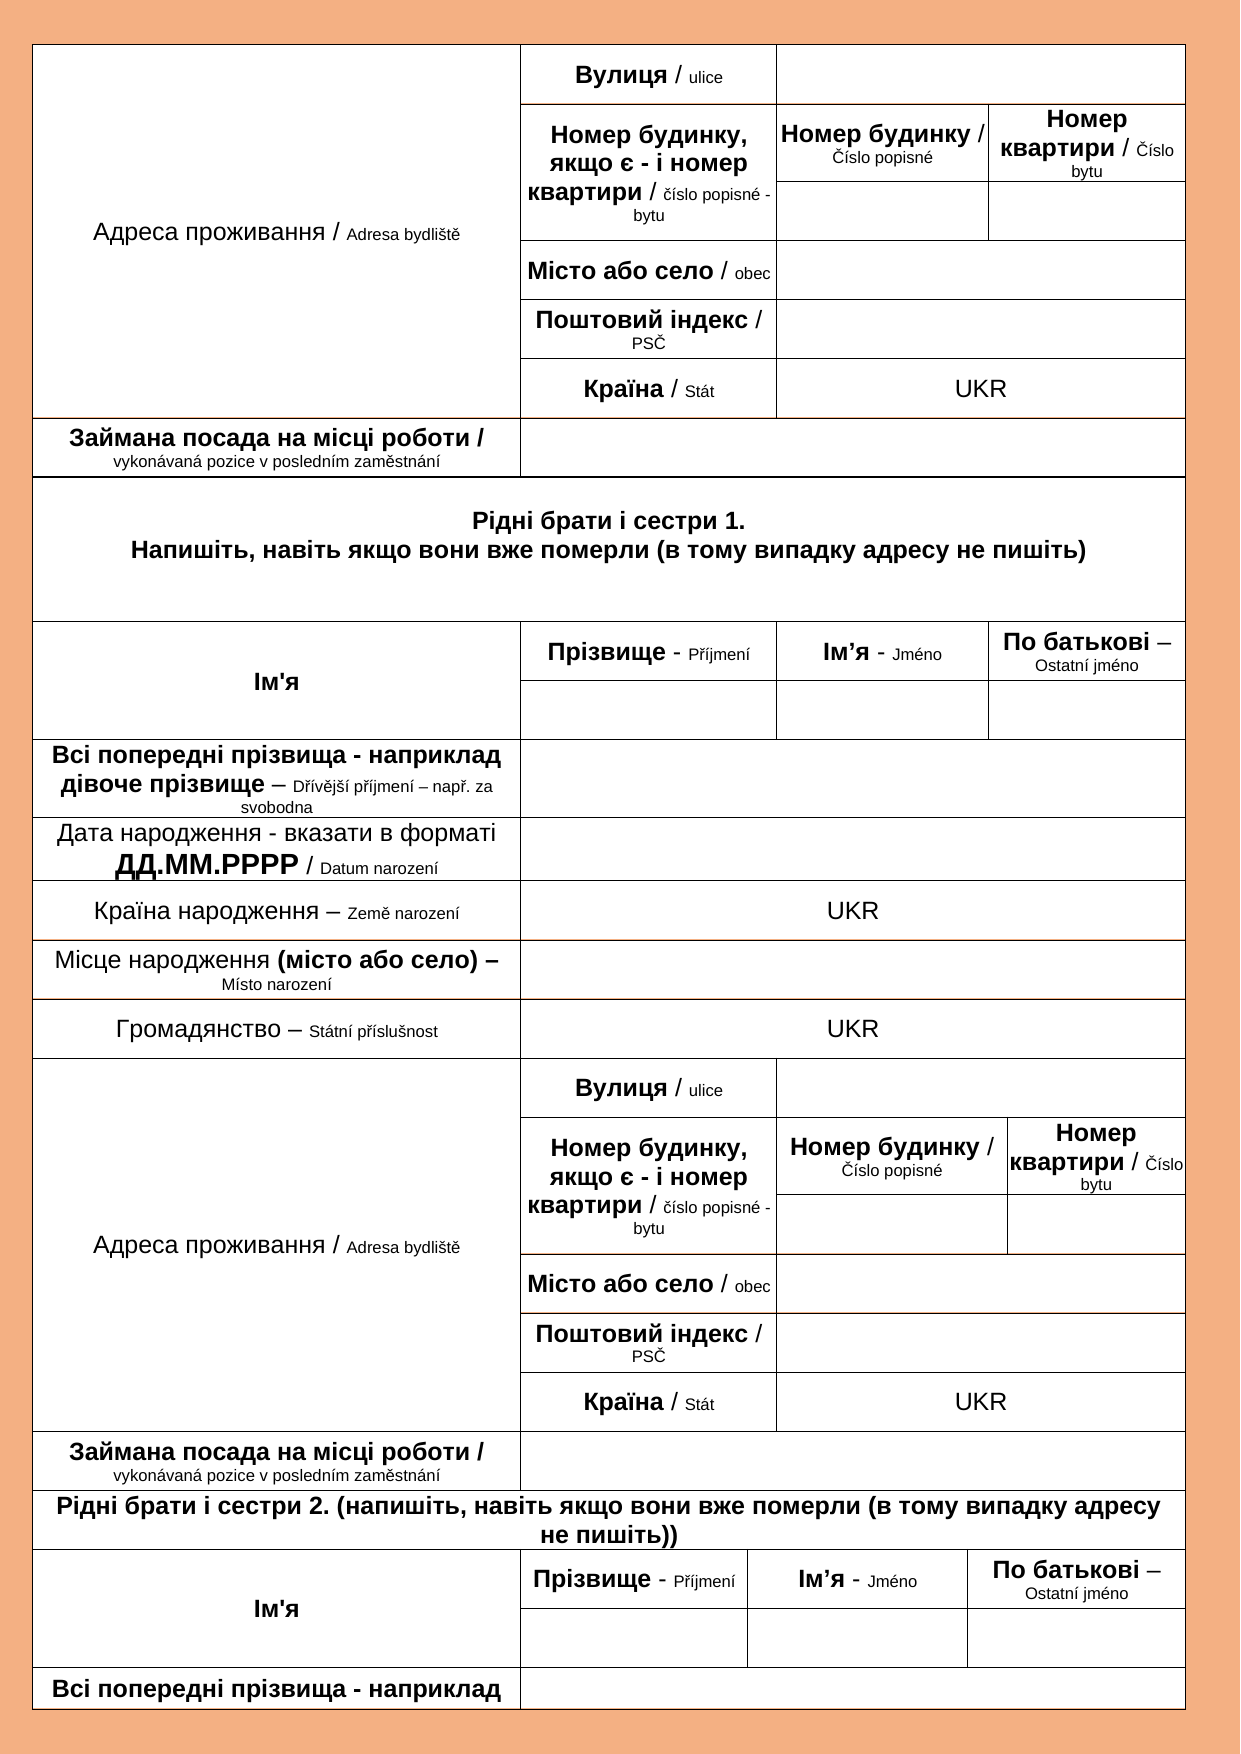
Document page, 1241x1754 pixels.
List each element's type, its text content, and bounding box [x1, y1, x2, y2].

table_cell Місто або село / obec [521, 1255, 776, 1312]
table_cell Номер будинку, якщо є - і номер квартири / číslo popisné - bytu [521, 105, 776, 240]
table_cell [521, 419, 1185, 476]
table_cell [777, 1195, 1007, 1253]
table_cell По батькові – Ostatní jméno [989, 622, 1185, 680]
table_cell [968, 1609, 1185, 1667]
table_cell По батькові – Ostatní jméno [968, 1550, 1185, 1608]
table_cell Займана посада на місці роботи / vykonávaná pozice v posledním zaměstnání [33, 419, 520, 476]
table_cell [521, 1432, 1185, 1490]
table_cell Країна / Stát [521, 1373, 776, 1431]
table_cell Рідні брати і сестри 1. Hапишіть, навіть якщо вони вже померли (в тому випадку адресу не пишіть) [33, 478, 1185, 621]
table_cell [777, 681, 988, 739]
table_cell [777, 1255, 1185, 1312]
table_cell [521, 941, 1185, 998]
table_cell Ім’я - Jméno [748, 1550, 967, 1608]
table_cell Ім'я [33, 1550, 520, 1667]
table_cell Вулиця / ulice [521, 1059, 776, 1117]
table_cell [748, 1609, 967, 1667]
table_cell Вулиця / ulice [521, 45, 776, 103]
table_cell [777, 241, 1185, 299]
table_cell Ім’я - Jméno [777, 622, 988, 680]
table_cell Поштовий індекс / PSČ [521, 300, 776, 358]
table_cell Всі попередні прізвища - наприклад дівоче прізвище – Dřívější příjmení – např. za svobodna [33, 740, 520, 817]
table_cell Країна / Stát [521, 359, 776, 417]
table_cell Прізвище - Příjmení [521, 1550, 747, 1608]
table_cell Ім'я [33, 622, 520, 739]
table_cell [521, 818, 1185, 880]
table_cell [777, 300, 1185, 358]
table_cell Прізвище - Příjmení [521, 622, 776, 680]
table_cell Місто або село / obec [521, 241, 776, 299]
table_cell Номер будинку / Číslo popisné [777, 105, 988, 181]
table_cell Громадянство – Státní příslušnost [33, 1000, 520, 1058]
table_cell Країна народження – Země narození [33, 881, 520, 939]
table_cell [777, 1059, 1185, 1117]
table_cell Адреса проживання / Adresa bydliště [33, 1059, 520, 1431]
table_cell Місце народження (місто або село) – Místo narození [33, 941, 520, 998]
table_cell Адреса проживання / Adresa bydliště [33, 45, 520, 417]
table_cell Номер квартири / Číslo bytu [989, 105, 1185, 181]
table_cell [521, 740, 1185, 817]
table_cell [521, 681, 776, 739]
table_cell Займана посада на місці роботи / vykonávaná pozice v posledním zaměstnání [33, 1432, 520, 1490]
table_cell [521, 1668, 1185, 1708]
table_cell UKR [777, 359, 1185, 417]
table_cell Номер будинку, якщо є - і номер квартири / číslo popisné - bytu [521, 1118, 776, 1253]
table_cell [777, 182, 988, 240]
table_cell Рідні брати і сестри 2. (напишіть, навіть якщо вони вже померли (в тому випадку адресу не пишіть)) [33, 1491, 1185, 1549]
table_cell Поштовий індекс / PSČ [521, 1314, 776, 1372]
table_cell [777, 1314, 1185, 1372]
table_cell UKR [777, 1373, 1185, 1431]
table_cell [33, 1668, 520, 1708]
table_cell [989, 182, 1185, 240]
table_cell [989, 681, 1185, 739]
table_cell UKR [521, 881, 1185, 939]
table_cell Дата народження - вказати в форматі ДД.ММ.РРРР / Datum narození [33, 818, 520, 880]
table_cell Номер квартири / Číslo bytu [1008, 1118, 1185, 1194]
table_cell [777, 45, 1185, 103]
table_cell [521, 1609, 747, 1667]
table_cell UKR [521, 1000, 1185, 1058]
table_cell [1008, 1195, 1185, 1253]
table_cell Номер будинку / Číslo popisné [777, 1118, 1007, 1194]
